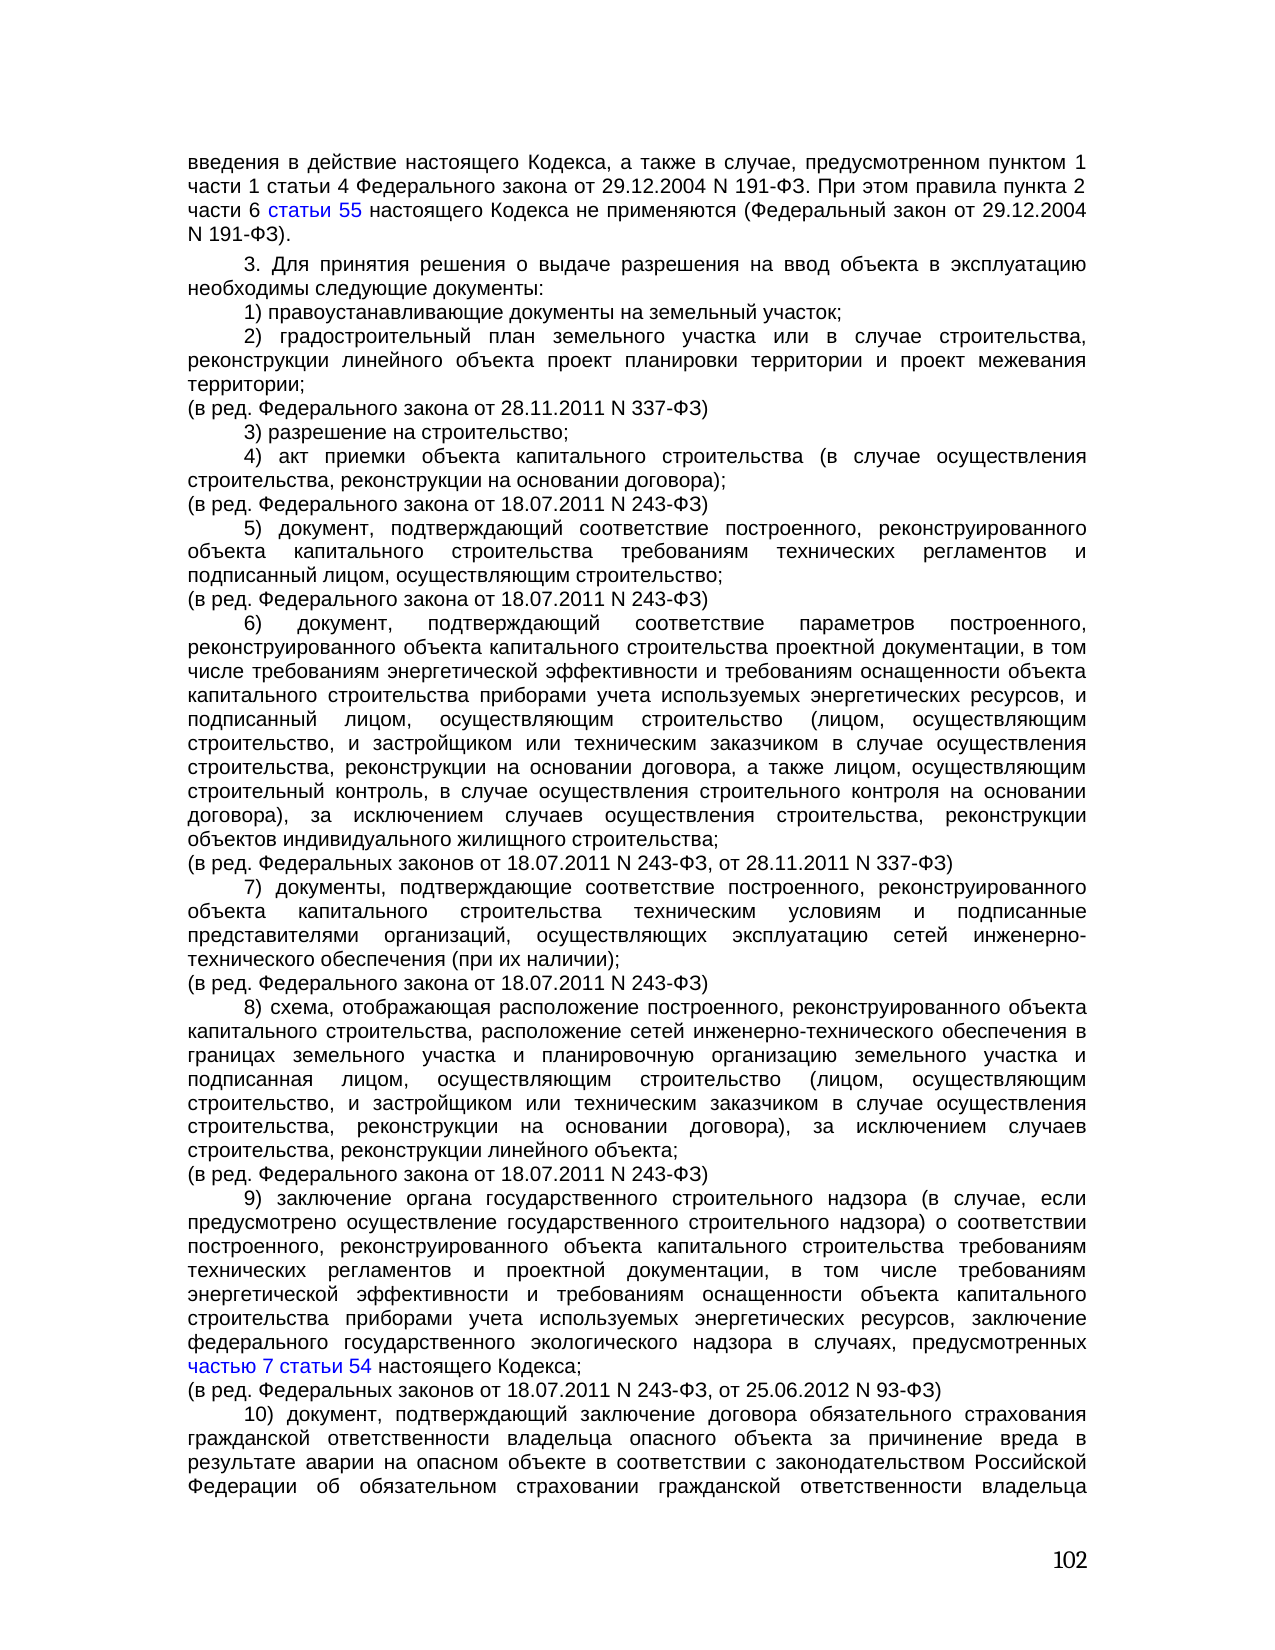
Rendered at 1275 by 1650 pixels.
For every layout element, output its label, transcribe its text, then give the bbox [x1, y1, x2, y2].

text 3) разрешение на строительство; [187, 419, 1087, 443]
text (в ред. Федеральных законов от 18.07.2011 N 243-ФЗ, от 28.11.2011 N 337-ФЗ) [187, 851, 1087, 875]
text 9) заключение органа государственного строительного надзора (в случае, если предусмотрено осуществление государственного строительного надзора) о соответствии построенного, реконструированного объекта капитального строительства требованиям технических регламентов и проектной документации, в том числе требованиям энергетической эффективности и требованиям оснащенности объекта капитального строительства приборами учета используемых энергетических ресурсов, заключение федерального государственного экологического надзора в случаях, предусмотренных частью 7 статьи 54 настоящего Кодекса; [187, 1186, 1087, 1378]
text 7) документы, подтверждающие соответствие построенного, реконструированного объекта капитального строительства техническим условиям и подписанные представителями организаций, осуществляющих эксплуатацию сетей инженерно-технического обеспечения (при их наличии); [187, 875, 1087, 971]
text (в ред. Федерального закона от 18.07.2011 N 243-ФЗ) [187, 587, 1087, 611]
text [187, 1402, 1087, 1498]
text (в ред. Федеральных законов от 18.07.2011 N 243-ФЗ, от 25.06.2012 N 93-ФЗ) [187, 1378, 1087, 1402]
text 4) акт приемки объекта капитального строительства (в случае осуществления строительства, реконструкции на основании договора); [187, 443, 1087, 491]
text (в ред. Федерального закона от 18.07.2011 N 243-ФЗ) [187, 1162, 1087, 1186]
text 1) правоустанавливающие документы на земельный участок; [187, 300, 1087, 324]
text 6) документ, подтверждающий соответствие параметров построенного, реконструированного объекта капитального строительства проектной документации, в том числе требованиям энергетической эффективности и требованиям оснащенности объекта капитального строительства приборами учета используемых энергетических ресурсов, и подписанный лицом, осуществляющим строительство (лицом, осуществляющим строительство, и застройщиком или техническим заказчиком в случае осуществления строительства, реконструкции на основании договора, а также лицом, осуществляющим строительный контроль, в случае осуществления строительного контроля на основании договора), за исключением случаев осуществления строительства, реконструкции объектов индивидуального жилищного строительства; [187, 611, 1087, 851]
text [187, 150, 1087, 246]
text 8) схема, отображающая расположение построенного, реконструированного объекта капитального строительства, расположение сетей инженерно-технического обеспечения в границах земельного участка и планировочную организацию земельного участка и подписанная лицом, осуществляющим строительство (лицом, осуществляющим строительство, и застройщиком или техническим заказчиком в случае осуществления строительства, реконструкции на основании договора), за исключением случаев строительства, реконструкции линейного объекта; [187, 994, 1087, 1162]
text (в ред. Федерального закона от 18.07.2011 N 243-ФЗ) [187, 971, 1087, 994]
text 3. Для принятия решения о выдаче разрешения на ввод объекта в эксплуатацию необходимы следующие документы: [187, 252, 1087, 300]
text (в ред. Федерального закона от 28.11.2011 N 337-ФЗ) [187, 396, 1087, 419]
text 5) документ, подтверждающий соответствие построенного, реконструированного объекта капитального строительства требованиям технических регламентов и подписанный лицом, осуществляющим строительство; [187, 515, 1087, 587]
text (в ред. Федерального закона от 18.07.2011 N 243-ФЗ) [187, 491, 1087, 515]
text 2) градостроительный план земельного участка или в случае строительства, реконструкции линейного объекта проект планировки территории и проект межевания территории; [187, 324, 1087, 396]
